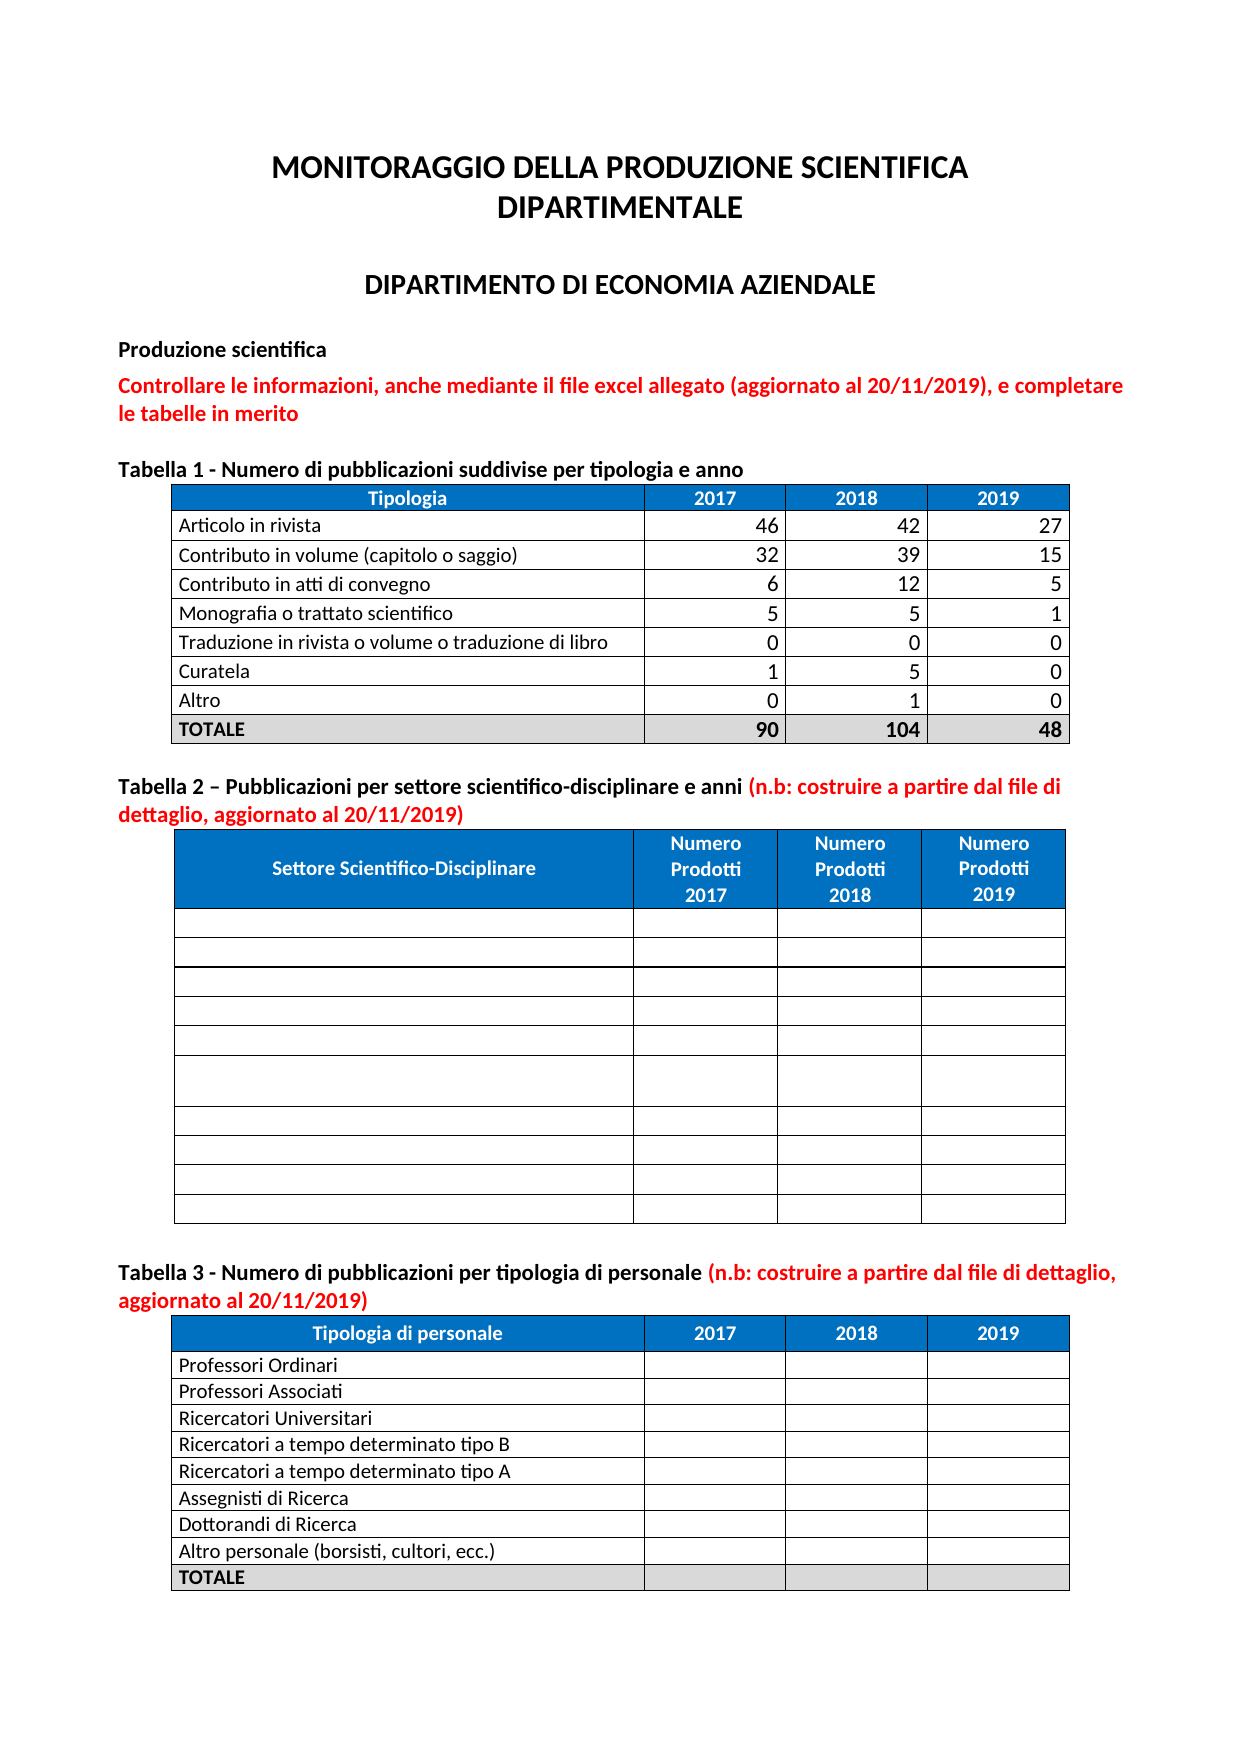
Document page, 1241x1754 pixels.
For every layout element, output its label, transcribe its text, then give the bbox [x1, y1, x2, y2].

table_cell [634, 938, 777, 966]
table_cell [645, 1458, 785, 1484]
table_cell [645, 1565, 785, 1590]
table_cell Monografia o trattato scientifico [172, 599, 644, 627]
table_cell [922, 1056, 1065, 1106]
table_cell 1 [645, 657, 785, 685]
table_cell [786, 1538, 927, 1563]
table_cell [634, 1165, 777, 1193]
table_cell [928, 1432, 1069, 1457]
table_cell TOTALE [172, 715, 644, 743]
table_cell [778, 1056, 921, 1106]
table_cell 5 [786, 599, 927, 627]
table_cell [645, 1538, 785, 1563]
subtitle Produzione scientifica [118, 335, 1146, 363]
table_cell [634, 1056, 777, 1106]
table_cell [175, 1107, 633, 1135]
table_cell [928, 1352, 1069, 1377]
table_cell [634, 1107, 777, 1135]
table_cell [928, 1405, 1069, 1431]
table_cell Altro [172, 686, 644, 714]
table_cell [645, 1511, 785, 1537]
table_cell [786, 1352, 927, 1377]
table_cell Assegnisti di Ricerca [172, 1485, 644, 1510]
table_cell [786, 1379, 927, 1404]
table_cell [645, 1379, 785, 1404]
table_header 2018 [786, 485, 927, 510]
table_cell [928, 1565, 1069, 1590]
table_cell [928, 1458, 1069, 1484]
table_cell 27 [928, 511, 1069, 539]
text Tabella 3 - Numero di pubblicazioni per tipologia di personale (n.b: costruire a partire dal file di dettaglio, aggiornato al 20/11/2019) [118, 1258, 1146, 1314]
table_cell 39 [786, 541, 927, 568]
table_cell 42 [786, 511, 927, 539]
table_cell [928, 1379, 1069, 1404]
table_header Numero Prodotti 2018 [778, 830, 921, 908]
table_cell Altro personale (borsisti, cultori, ecc.) [172, 1538, 644, 1563]
table_cell [922, 909, 1065, 937]
table_header 2019 [928, 485, 1069, 510]
table_cell [786, 1458, 927, 1484]
table_cell [922, 1026, 1065, 1054]
table_cell [645, 1485, 785, 1510]
table_cell [786, 1405, 927, 1431]
table_cell Contributo in volume (capitolo o saggio) [172, 541, 644, 568]
subtitle Tabella 2 – Pubblicazioni per settore scientifico-disciplinare e anni (n.b: costruire a partire dal file di dettaglio, aggiornato al 20/11/2019) [118, 772, 1146, 828]
table_cell Ricercatori Universitari [172, 1405, 644, 1431]
table_cell [922, 1136, 1065, 1164]
table_cell 12 [786, 570, 927, 598]
table_cell [645, 1432, 785, 1457]
table_cell [928, 1485, 1069, 1510]
table_cell [634, 1195, 777, 1223]
text DIPARTIMENTO DI ECONOMIA AZIENDALE [171, 266, 1069, 302]
subtitle Controllare le informazioni, anche mediante il file excel allegato (aggiornato al 20/11/2019), e completare le tabelle in merito [118, 371, 1146, 427]
table_cell TOTALE [172, 1565, 644, 1590]
table_cell [922, 1165, 1065, 1193]
table_header Tipologia [172, 485, 644, 510]
table_cell [922, 938, 1065, 966]
table_cell 5 [786, 657, 927, 685]
table_cell [786, 1565, 927, 1590]
table_header 2017 [645, 1316, 785, 1351]
table_header Settore Scientifico-Disciplinare [175, 830, 633, 908]
table_cell [778, 1026, 921, 1054]
table_cell 48 [928, 715, 1069, 743]
table_cell [778, 938, 921, 966]
table_cell 0 [928, 686, 1069, 714]
table_cell [928, 1511, 1069, 1537]
table_cell 15 [928, 541, 1069, 568]
table_cell [922, 1195, 1065, 1223]
table_cell 46 [645, 511, 785, 539]
table_cell [634, 968, 777, 996]
table_cell [175, 1056, 633, 1106]
text MONITORAGGIO DELLA PRODUZIONE SCIENTIFICA DIPARTIMENTALE [171, 146, 1069, 227]
table_cell Dottorandi di Ricerca [172, 1511, 644, 1537]
table_header 2017 [645, 485, 785, 510]
table_cell 6 [645, 570, 785, 598]
table_cell [175, 938, 633, 966]
table_cell 0 [645, 686, 785, 714]
table_cell [175, 968, 633, 996]
table_cell 1 [928, 599, 1069, 627]
table_cell [778, 1165, 921, 1193]
table_cell [786, 1511, 927, 1537]
table_cell [634, 1026, 777, 1054]
table_cell [922, 997, 1065, 1025]
table_cell [922, 968, 1065, 996]
table_cell 0 [645, 628, 785, 656]
table_cell [634, 1136, 777, 1164]
table_cell [922, 1107, 1065, 1135]
table_cell 0 [928, 657, 1069, 685]
table_cell [928, 1538, 1069, 1563]
table_cell Professori Associati [172, 1379, 644, 1404]
table_cell [645, 1405, 785, 1431]
table_cell [175, 1195, 633, 1223]
table_header 2019 [928, 1316, 1069, 1351]
table_cell [778, 1136, 921, 1164]
table_cell 1 [786, 686, 927, 714]
table_cell 0 [928, 628, 1069, 656]
table_header Numero Prodotti 2019 [922, 830, 1065, 908]
table_cell Ricercatori a tempo determinato tipo A [172, 1458, 644, 1484]
table_cell [175, 909, 633, 937]
table_cell Contributo in atti di convegno [172, 570, 644, 598]
table_cell [175, 1136, 633, 1164]
table_cell 0 [786, 628, 927, 656]
table_cell 104 [786, 715, 927, 743]
table_cell 32 [645, 541, 785, 568]
table_cell [786, 1432, 927, 1457]
table_cell [778, 968, 921, 996]
table_cell Curatela [172, 657, 644, 685]
table_cell [634, 909, 777, 937]
table_cell [778, 909, 921, 937]
table_cell Ricercatori a tempo determinato tipo B [172, 1432, 644, 1457]
table_cell [778, 1195, 921, 1223]
table_cell [175, 1026, 633, 1054]
table_cell [786, 1485, 927, 1510]
table_cell [645, 1352, 785, 1377]
table_cell [175, 1165, 633, 1193]
text Tabella 1 - Numero di pubblicazioni suddivise per tipologia e anno [118, 456, 1146, 483]
table_header 2018 [786, 1316, 927, 1351]
table_cell 5 [645, 599, 785, 627]
table_cell [778, 997, 921, 1025]
table_header Tipologia di personale [172, 1316, 644, 1351]
table_cell 90 [645, 715, 785, 743]
table_cell [778, 1107, 921, 1135]
table_cell Articolo in rivista [172, 511, 644, 539]
table_cell [634, 997, 777, 1025]
table_header Numero Prodotti 2017 [634, 830, 777, 908]
table_cell 5 [928, 570, 1069, 598]
table_cell Traduzione in rivista o volume o traduzione di libro [172, 628, 644, 656]
table_cell [175, 997, 633, 1025]
table_cell Professori Ordinari [172, 1352, 644, 1377]
